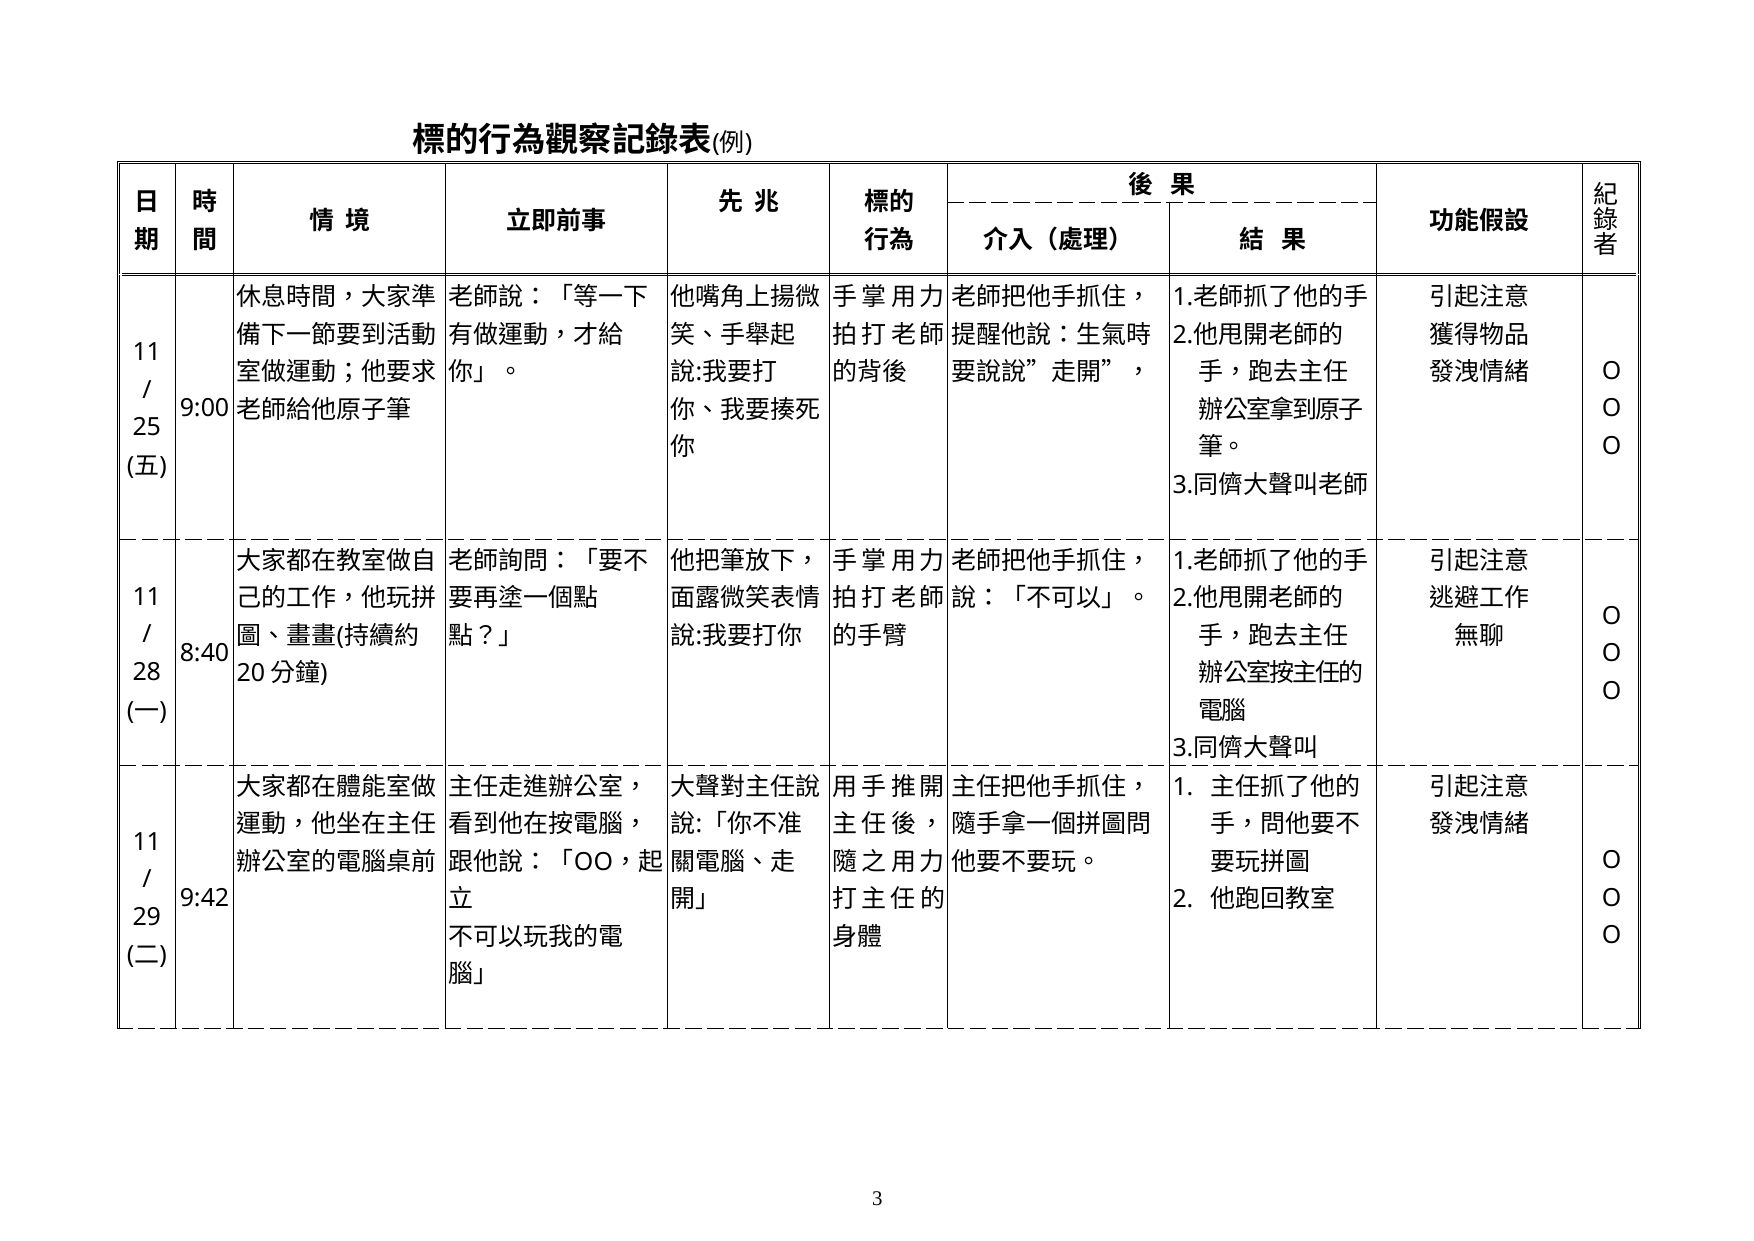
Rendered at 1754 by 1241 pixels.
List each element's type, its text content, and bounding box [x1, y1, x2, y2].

table_header 立即前事 [446, 164, 667, 273]
table_cell 引起注意 逃避工作 無聊 [1377, 539, 1582, 764]
table_cell 8:40 [176, 539, 233, 764]
table_cell 大聲對主任說說:「你不准關電腦、走開」 [668, 765, 829, 1028]
table_cell 9:00 [176, 276, 233, 538]
table_cell 老師把他手抓住，說：「不可以」。 [948, 539, 1169, 764]
table_cell 大家都在體能室做運動，他坐在主任辦公室的電腦桌前 [234, 765, 445, 1028]
table_cell O O O [1583, 539, 1638, 764]
table_header 標的 行為 [830, 164, 947, 273]
text 標的行為觀察記錄表(例) [118, 113, 1636, 161]
table_cell 手掌用力拍打老師的手臂 [830, 539, 947, 764]
table_cell 引起注意 獲得物品 發洩情緒 [1377, 276, 1582, 538]
table_cell 老師說：「等一下有做運動，才給你」。 [446, 276, 667, 538]
table_cell 主任抓了他的手，問他要不要玩拼圖 他跑回教室 [1170, 765, 1376, 1028]
table_cell 9:42 [176, 765, 233, 1028]
table_header 紀錄者 [1583, 164, 1638, 273]
table_cell 用手推開主任後，隨之用力打主任的身體 [830, 765, 947, 1028]
table_cell O O O [1583, 273, 1640, 538]
table_cell 大家都在教室做自己的工作，他玩拼圖、畫畫(持續約20分鐘) [234, 539, 445, 764]
table_cell 手掌用力拍打老師的背後 [830, 276, 947, 538]
table_cell 休息時間，大家準備下一節要到活動室做運動；他要求老師給他原子筆 [234, 276, 445, 538]
table_cell O O O [1583, 765, 1638, 1028]
table_header 日 期 [120, 164, 175, 273]
table_cell 11 / 25 (五) [118, 273, 175, 538]
table_header 時 間 [176, 164, 233, 273]
table_cell 他嘴角上揚微笑、手舉起 說:我要打你、我要揍死你 [668, 276, 829, 538]
table_header 情 境 [234, 164, 445, 273]
table_cell 11 / 29 (二) [120, 765, 175, 1028]
table_cell 1.老師抓了他的手 2.他甩開老師的手，跑去主任辦公室拿到原子筆。 3.同儕大聲叫老師 [1170, 276, 1376, 538]
table_cell 老師詢問：「要不要再塗一個點點？」 [446, 539, 667, 764]
table_cell 介入（處理） [948, 202, 1169, 273]
table_header 先 兆 [668, 164, 829, 273]
table_cell 引起注意 發洩情緒 [1377, 765, 1582, 1028]
table_header 後 果 [948, 164, 1376, 202]
table_header 功能假設 [1377, 164, 1582, 273]
table_cell 他把筆放下，面露微笑表情說:我要打你 [668, 539, 829, 764]
table_cell 1.老師抓了他的手 2.他甩開老師的手，跑去主任辦公室按主任的電腦 3.同儕大聲叫 [1170, 539, 1376, 764]
table_cell 老師把他手抓住，提醒他說：生氣時要說說”走開”， [948, 276, 1169, 538]
table_cell 結 果 [1170, 202, 1376, 273]
table_cell 主任把他手抓住，隨手拿一個拼圖問他要不要玩。 [948, 765, 1169, 1028]
table_cell 11 / 28 (一) [120, 539, 175, 764]
table_cell 主任走進辦公室，看到他在按電腦，跟他說：「OO，起立 不可以玩我的電腦」 [446, 765, 667, 1028]
